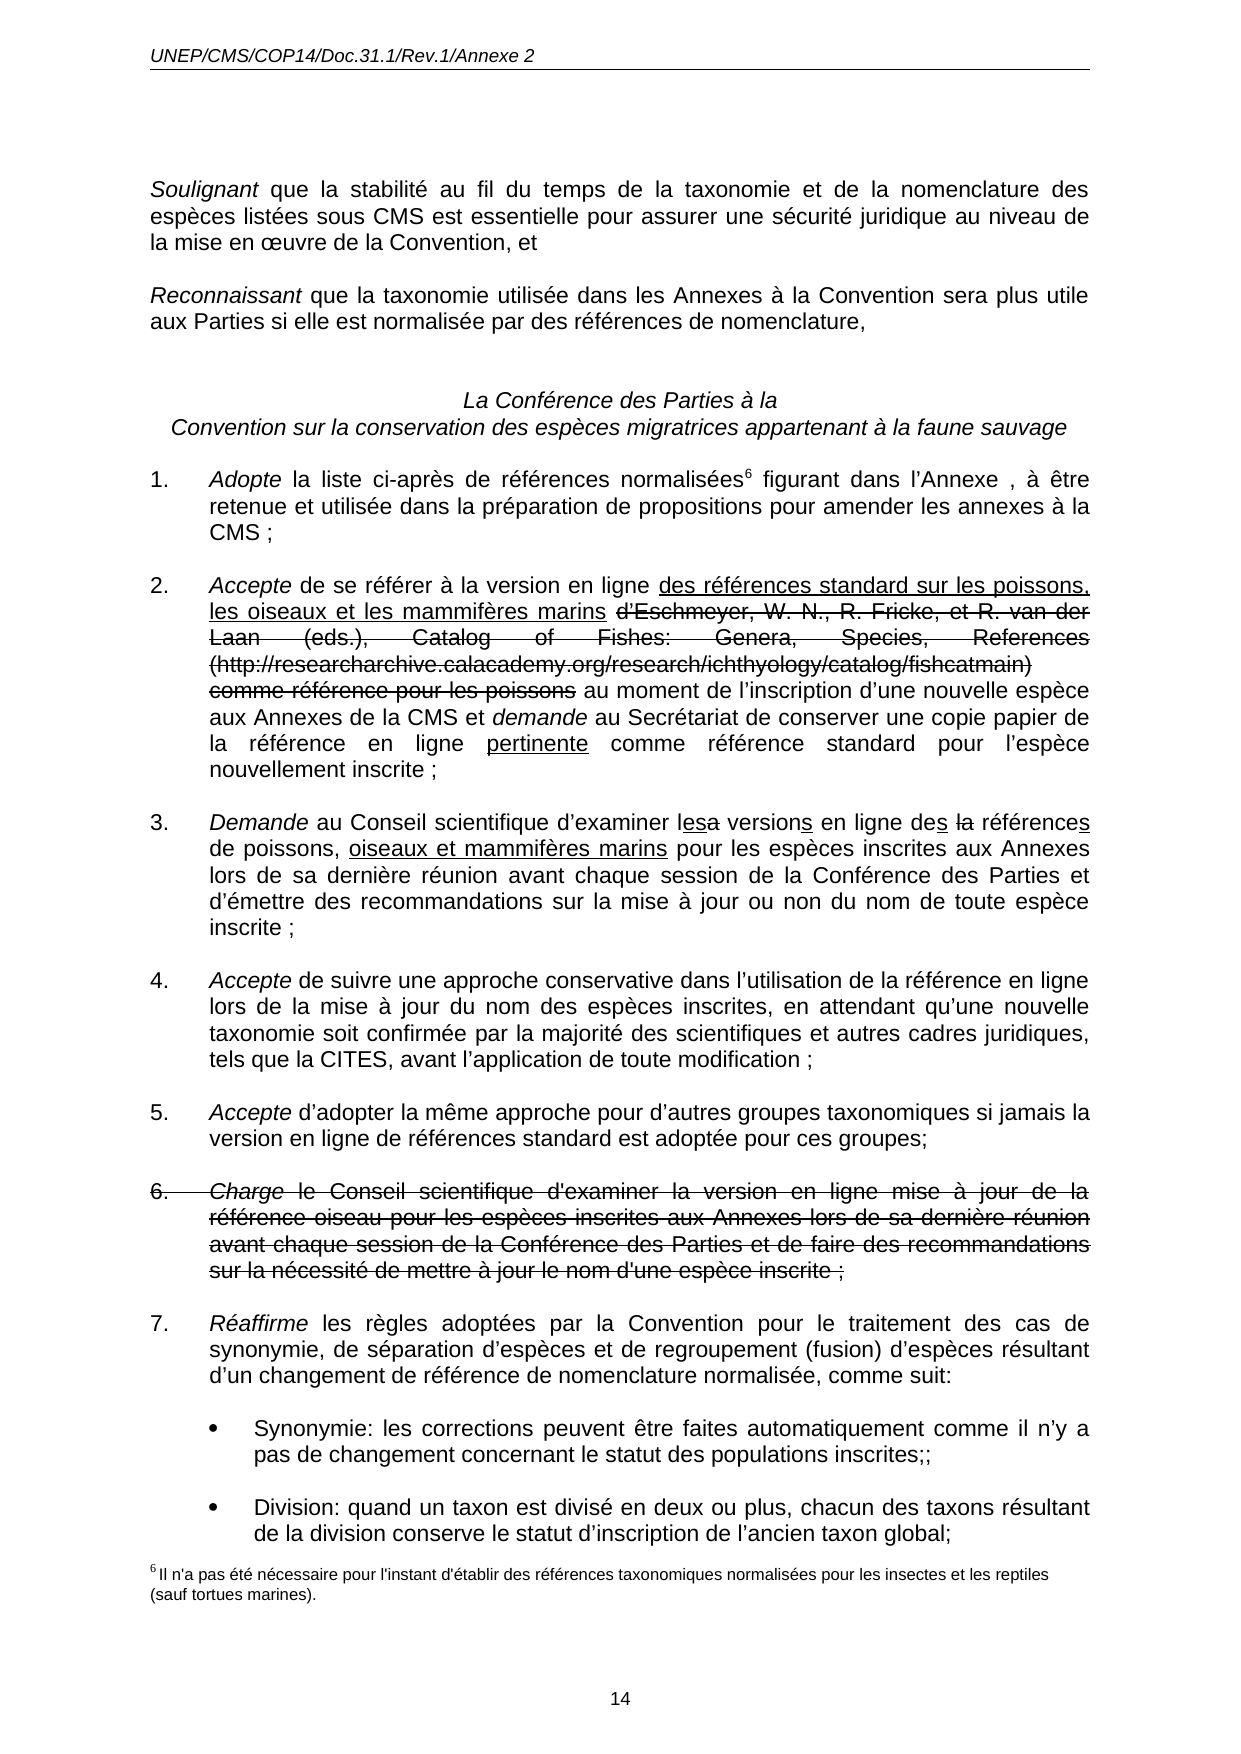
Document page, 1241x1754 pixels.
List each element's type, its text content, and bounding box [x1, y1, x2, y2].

list Charge le Conseil scientifique d'examiner la version en ligne mise à jour de la référence oiseau pour les espèces inscrites aux Annexes lors de sa dernière réunion avant chaque session de la Conférence des Parties et de faire des recommandations sur la nécessité de mettre à jour le nom d'une espèce inscrite ; [150, 1178, 1090, 1283]
list Réaffirme les règles adoptées par la Convention pour le traitement des cas de synonymie, de séparation d’espèces et de regroupement (fusion) d’espèces résultant d’un changement de référence de nomenclature normalisée, comme suit: [150, 1309, 1090, 1389]
list Adopte la liste ci-après de références normalisées figurant dans l’Annexe , à être retenue et utilisée dans la préparation de propositions pour amender les annexes à la CMS ; [150, 466, 1090, 545]
text Convention sur la conservation des espèces migratrices appartenant à la faune sauvage [150, 413, 1090, 440]
list Demande au Conseil scientifique d’examiner lesa versions en ligne des la références de poissons, oiseaux et mammifères marins pour les espèces inscrites aux Annexes lors de sa dernière réunion avant chaque session de la Conférence des Parties et d’émettre des recommandations sur la mise à jour ou non du nom de toute espèce inscrite ; [150, 809, 1090, 941]
text Reconnaissant que la taxonomie utilisée dans les Annexes à la Convention sera plus utile aux Parties si elle est normalisée par des références de nomenclature, [150, 282, 1090, 334]
list Accepte d’adopter la même approche pour d’autres groupes taxonomiques si jamais la version en ligne de références standard est adoptée pour ces groupes; [150, 1099, 1090, 1151]
list Accepte de se référer à la version en ligne des références standard sur les poissons, les oiseaux et les mammifères marins d’Eschmeyer, W. N., R. Fricke, et R. van der Laan (eds.), Catalog of Fishes: Genera, Species, References (http://researcharchive.calacademy.org/research/ichthyology/catalog/fishcatmain) comme référence pour les poissons au moment de l’inscription d’une nouvelle espèce aux Annexes de la CMS et demande au Secrétariat de conserver une copie papier de la référence en ligne pertinente comme référence standard pour l’espèce nouvellement inscrite ; [150, 572, 1090, 782]
text · Division: quand un taxon est divisé en deux ou plus, chacun des taxons résultant de la division conserve le statut d’inscription de l’ancien taxon global; [209, 1494, 1090, 1547]
list Accepte de suivre une approche conservative dans l’utilisation de la référence en ligne lors de la mise à jour du nom des espèces inscrites, en attendant qu’une nouvelle taxonomie soit confirmée par la majorité des scientifiques et autres cadres juridiques, tels que la CITES, avant l’application de toute modification ; [150, 967, 1090, 1072]
text Soulignant que la stabilité au fil du temps de la taxonomie et de la nomenclature des espèces listées sous CMS est essentielle pour assurer une sécurité juridique au niveau de la mise en œuvre de la Convention, et [150, 176, 1090, 255]
text · Synonymie: les corrections peuvent être faites automatiquement comme il n’y a pas de changement concernant le statut des populations inscrites;; [209, 1415, 1090, 1468]
text La Conférence des Parties à la [150, 387, 1090, 413]
